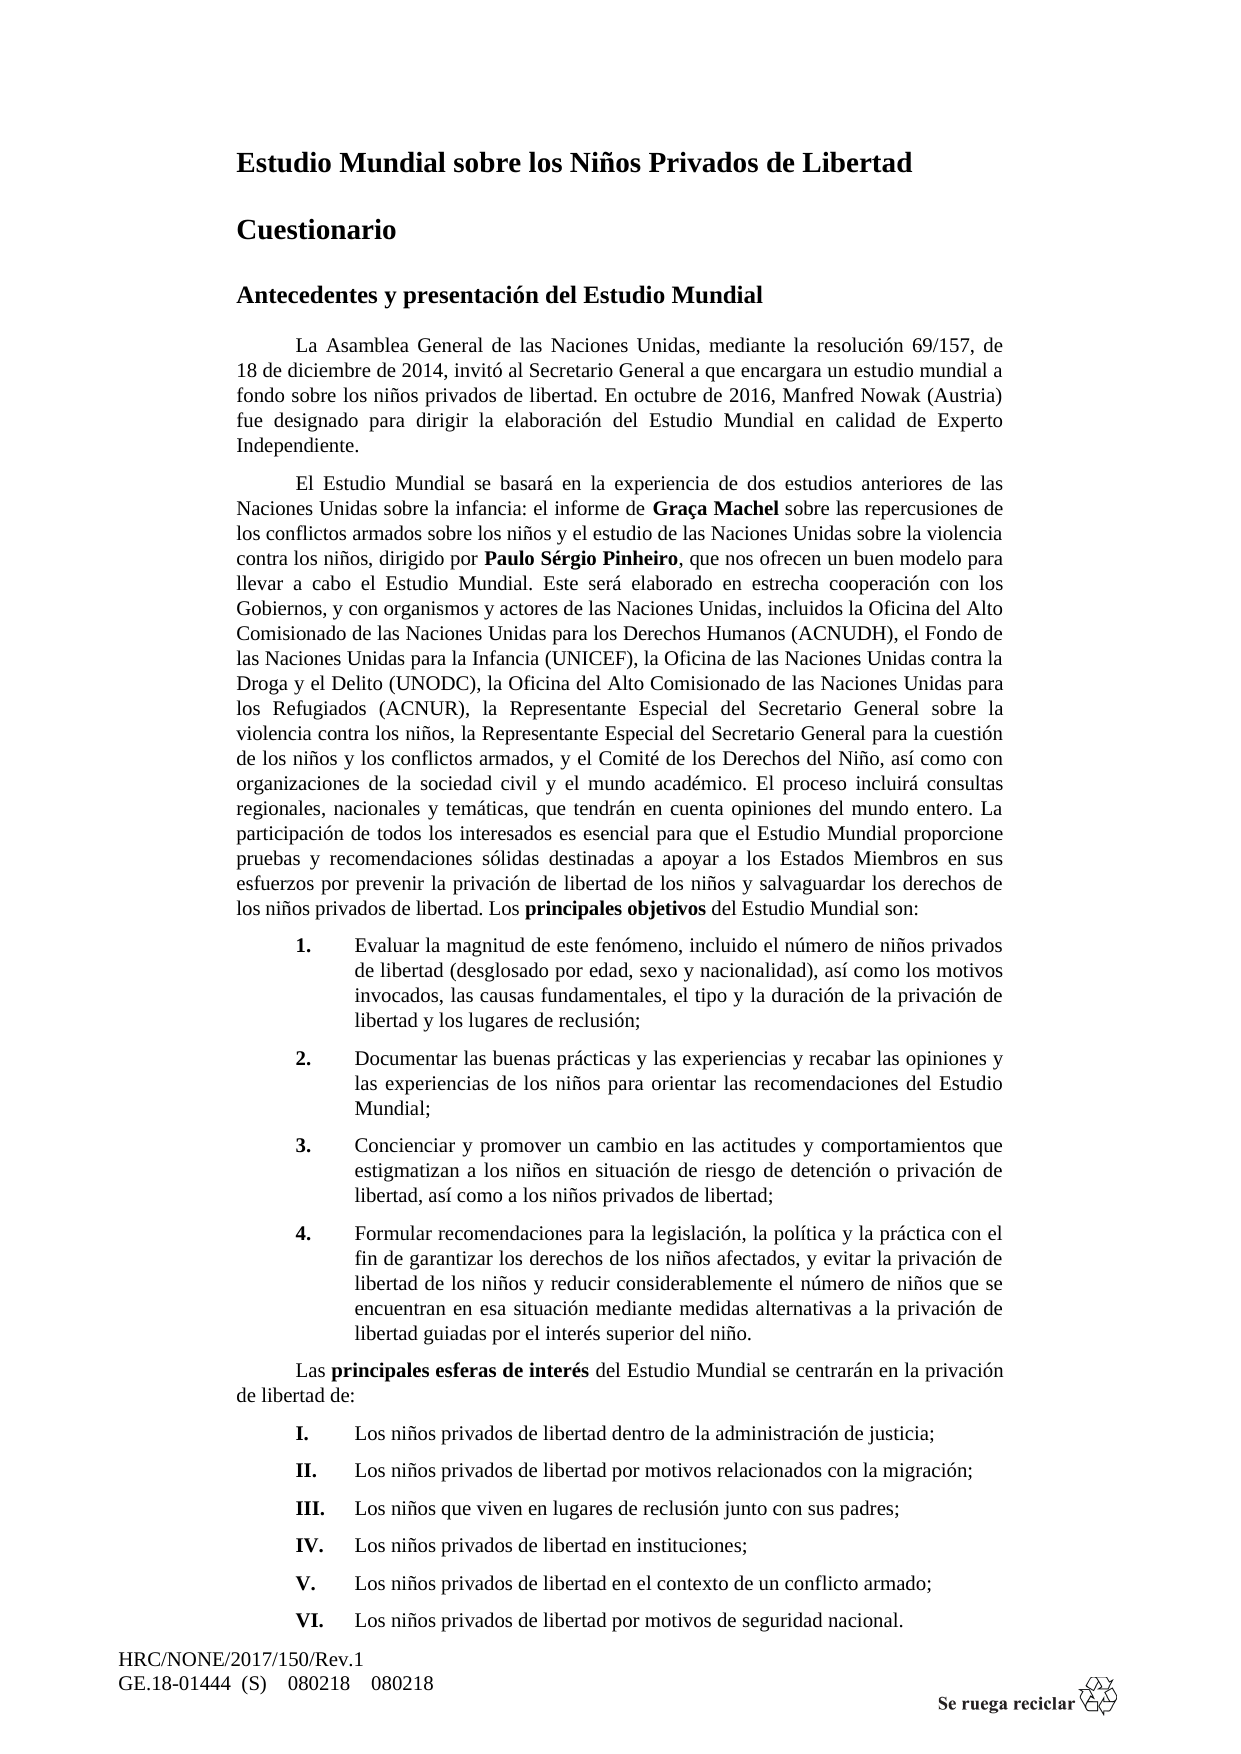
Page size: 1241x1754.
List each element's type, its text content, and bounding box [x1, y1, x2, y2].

text Estudio Mundial sobre los Niños Privados de Libertad [118, 148, 1004, 179]
text VI. Los niños privados de libertad por motivos de seguridad nacional. [295, 1607, 1004, 1632]
text Las principales esferas de interés del Estudio Mundial se centrarán en la privación de libertad de: [236, 1357, 1004, 1407]
text V. Los niños privados de libertad en el contexto de un conflicto armado; [295, 1569, 1004, 1594]
text El Estudio Mundial se basará en la experiencia de dos estudios anteriores de las Naciones Unidas sobre la infancia: el informe de Graça Machel sobre las repercusiones de los conflictos armados sobre los niños y el estudio de las Naciones Unidas sobre la violencia contra los niños, dirigido por Paulo Sérgio Pinheiro, que nos ofrecen un buen modelo para llevar a cabo el Estudio Mundial. Este será elaborado en estrecha cooperación con los Gobiernos, y con organismos y actores de las Naciones Unidas, incluidos la Oficina del Alto Comisionado de las Naciones Unidas para los Derechos Humanos (ACNUDH), el Fondo de las Naciones Unidas para la Infancia (UNICEF), la Oficina de las Naciones Unidas contra la Droga y el Delito (UNODC), la Oficina del Alto Comisionado de las Naciones Unidas para los Refugiados (ACNUR), la Representante Especial del Secretario General sobre la violencia contra los niños, la Representante Especial del Secretario General para la cuestión de los niños y los conflictos armados, y el Comité de los Derechos del Niño, así como con organizaciones de la sociedad civil y el mundo académico. El proceso incluirá consultas regionales, nacionales y temáticas, que tendrán en cuenta opiniones del mundo entero. La participación de todos los interesados es esencial para que el Estudio Mundial proporcione pruebas y recomendaciones sólidas destinadas a apoyar a los Estados Miembros en sus esfuerzos por prevenir la privación de libertad de los niños y salvaguardar los derechos de los niños privados de libertad. Los principales objetivos del Estudio Mundial son: [236, 469, 1004, 919]
text 4. Formular recomendaciones para la legislación, la política y la práctica con el fin de garantizar los derechos de los niños afectados, y evitar la privación de libertad de los niños y reducir considerablemente el número de niños que se encuentran en esa situación mediante medidas alternativas a la privación de libertad guiadas por el interés superior del niño. [295, 1219, 1004, 1344]
text 1. Evaluar la magnitud de este fenómeno, incluido el número de niños privados de libertad (desglosado por edad, sexo y nacionalidad), así como los motivos invocados, las causas fundamentales, el tipo y la duración de la privación de libertad y los lugares de reclusión; [295, 932, 1004, 1032]
text Cuestionario [118, 214, 1004, 246]
text 2. Documentar las buenas prácticas y las experiencias y recabar las opiniones y las experiencias de los niños para orientar las recomendaciones del Estudio Mundial; [295, 1044, 1004, 1119]
text IV. Los niños privados de libertad en instituciones; [295, 1532, 1004, 1557]
text III. Los niños que viven en lugares de reclusión junto con sus padres; [295, 1494, 1004, 1519]
text I. Los niños privados de libertad dentro de la administración de justicia; [295, 1419, 1004, 1444]
picture [938, 1677, 1117, 1716]
text II. Los niños privados de libertad por motivos relacionados con la migración; [295, 1457, 1004, 1482]
text Antecedentes y presentación del Estudio Mundial [118, 281, 1004, 309]
text 3. Concienciar y promover un cambio en las actitudes y comportamientos que estigmatizan a los niños en situación de riesgo de detención o privación de libertad, así como a los niños privados de libertad; [295, 1132, 1004, 1207]
text La Asamblea General de las Naciones Unidas, mediante la resolución 69/157, de 18 de diciembre de 2014, invitó al Secretario General a que encargara un estudio mundial a fondo sobre los niños privados de libertad. En octubre de 2016, Manfred Nowak (Austria) fue designado para dirigir la elaboración del Estudio Mundial en calidad de Experto Independiente. [236, 332, 1004, 457]
